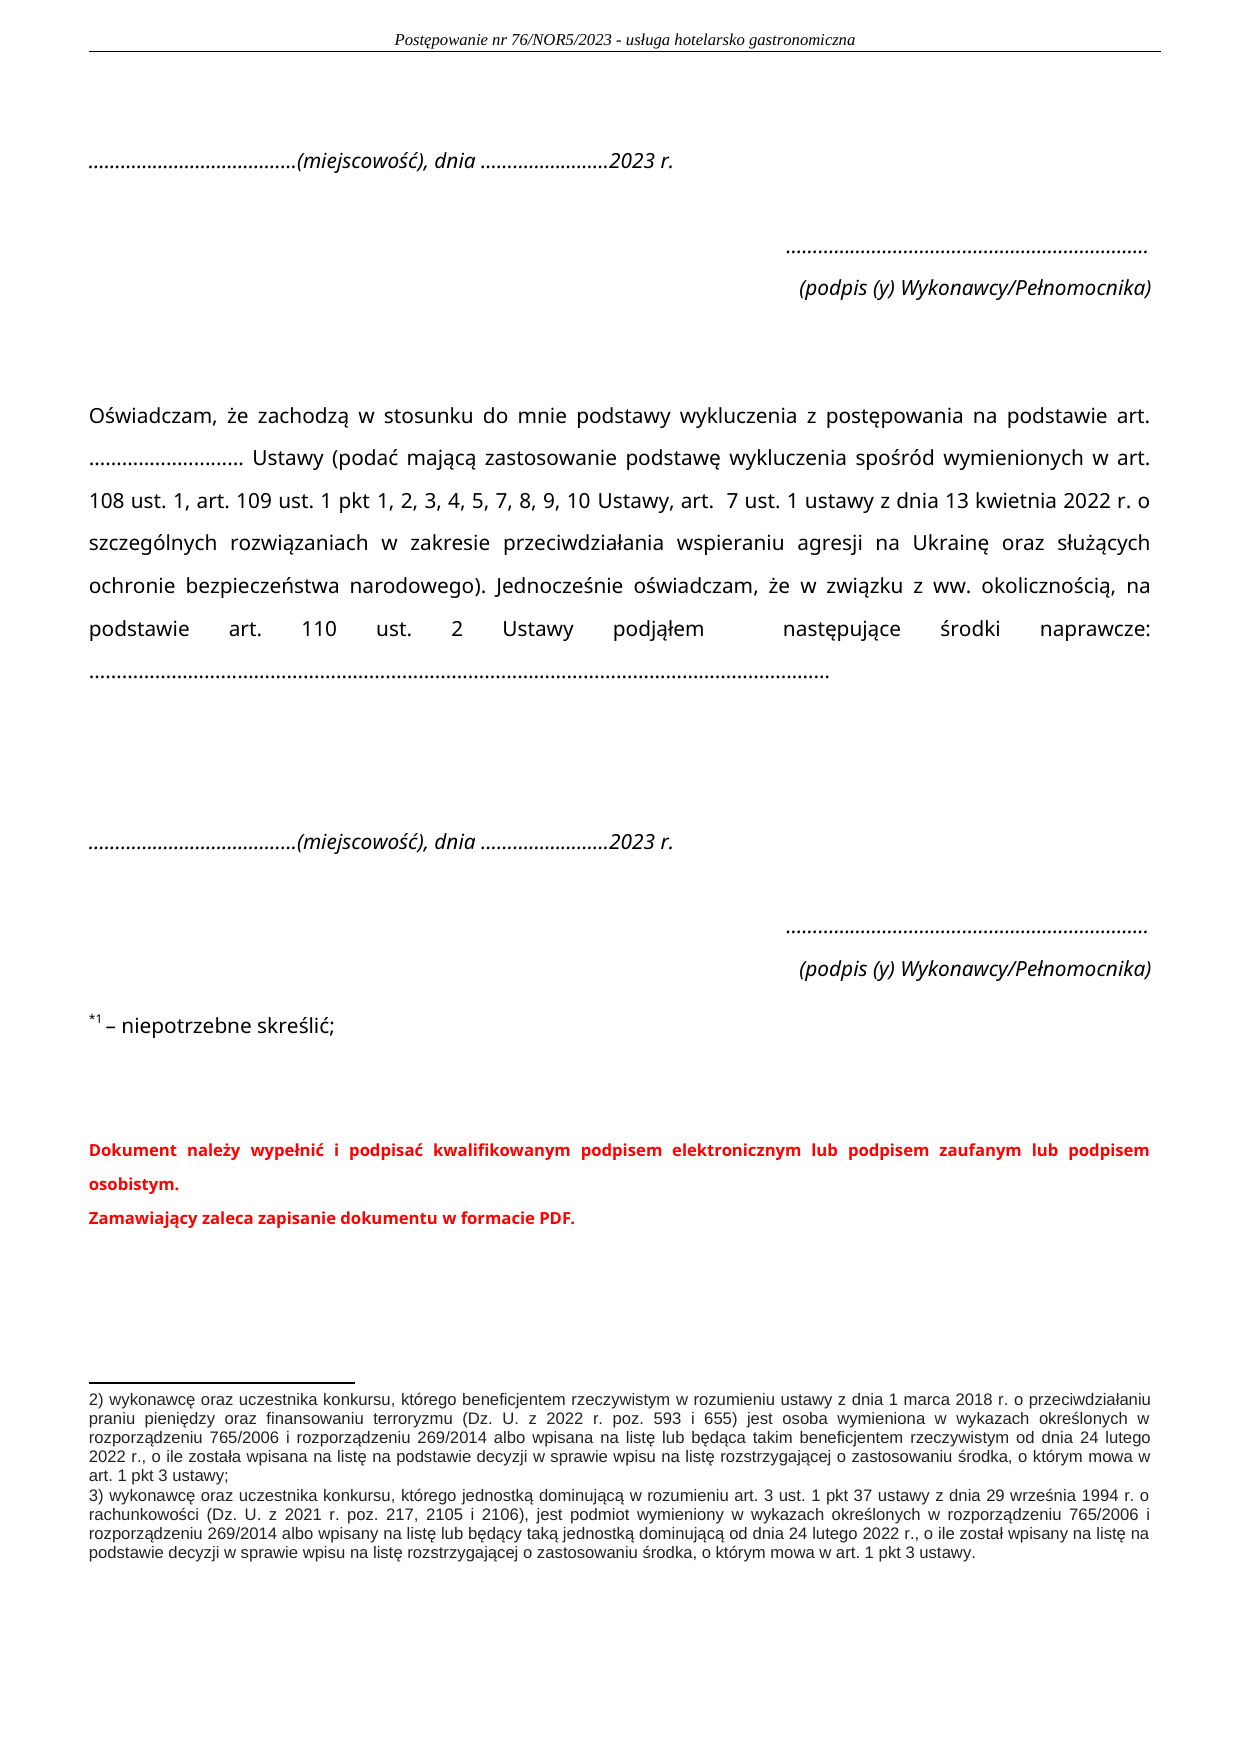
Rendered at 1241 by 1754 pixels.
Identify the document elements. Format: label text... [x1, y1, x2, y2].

text (podpis (y) Wykonawcy/Pełnomocnika) [89, 954, 1152, 982]
text Oświadczam, że zachodzą w stosunku do mnie podstawy wykluczenia z postępowania na podstawie art. …………................ Ustawy (podać mającą zastosowanie podstawę wykluczenia spośród wymienionych w art. 108 ust. 1, art. 109 ust. 1 pkt 1, 2, 3, 4, 5, 7, 8, 9, 10 Ustawy, art. 7 ust. 1 ustawy z dnia 13 kwietnia 2022 r. o szczególnych rozwiązaniach w zakresie przeciwdziałania wspieraniu agresji na Ukrainę oraz służących ochronie bezpieczeństwa narodowego). Jednocześnie oświadczam, że w związku z ww. okolicznością, na podstawie art. 110 ust. 2 Ustawy podjąłem następujące środki naprawcze: ……………………………………………………………………………………………………………………… [89, 401, 1152, 685]
text …………………………………(miejscowość), dnia ……………………2023 r. [89, 146, 1152, 174]
text *1 – niepotrzebne skreślić; [89, 1011, 1152, 1039]
text ……………………………………..…………………… [89, 231, 1152, 259]
text (podpis (y) Wykonawcy/Pełnomocnika) [89, 273, 1152, 302]
text Zamawiający zaleca zapisanie dokumentu w formacie PDF. [89, 1207, 1152, 1229]
text ……………………………………..…………………… [89, 911, 1152, 940]
text …………………………………(miejscowość), dnia ……………………2023 r. [89, 827, 1152, 855]
text Dokument należy wypełnić i podpisać kwalifikowanym podpisem elektronicznym lub podpisem zaufanym lub podpisem osobistym. [89, 1138, 1152, 1195]
